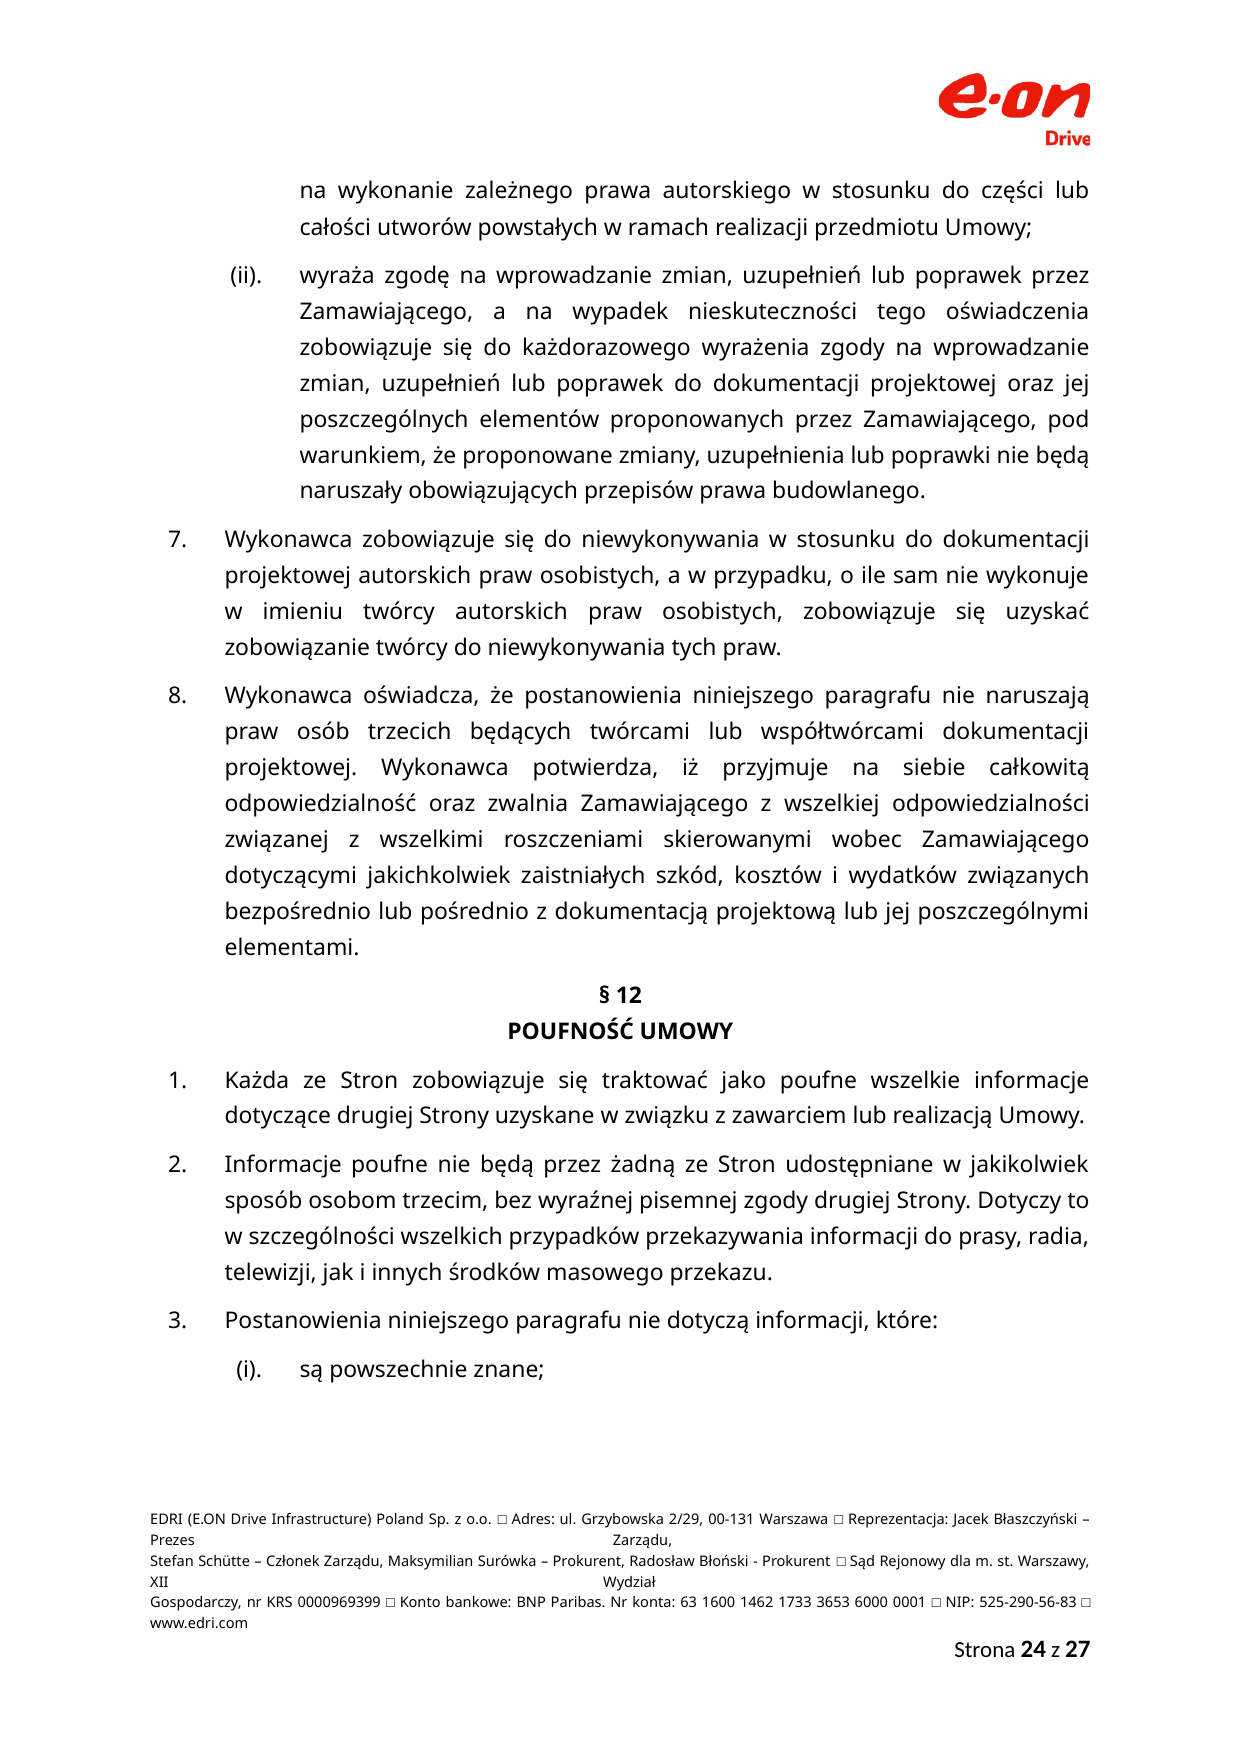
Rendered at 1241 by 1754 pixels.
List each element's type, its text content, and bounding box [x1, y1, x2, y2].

list Wykonawca zobowiązuje się do niewykonywania w stosunku do dokumentacji projektowej autorskich praw osobistych, a w przypadku, o ile sam nie wykonuje w imieniu twórcy autorskich praw osobistych, zobowiązuje się uzyskać zobowiązanie twórcy do niewykonywania tych praw. [187, 523, 1090, 662]
list Postanowienia niniejszego paragrafu nie dotyczą informacji, które: [187, 1304, 1090, 1335]
list Wykonawca oświadcza, że postanowienia niniejszego paragrafu nie naruszają praw osób trzecich będących twórcami lub współtwórcami dokumentacji projektowej. Wykonawca potwierdza, iż przyjmuje na siebie całkowitą odpowiedzialność oraz zwalnia Zamawiającego z wszelkiej odpowiedzialności związanej z wszelkimi roszczeniami skierowanymi wobec Zamawiającego dotyczącymi jakichkolwiek zaistniałych szkód, kosztów i wydatków związanych bezpośrednio lub pośrednio z dokumentacją projektową lub jej poszczególnymi elementami. [187, 679, 1090, 962]
text § 12 POUFNOŚĆ UMOWY [150, 979, 1090, 1046]
list są powszechnie znane; [262, 1353, 1090, 1384]
list Każda ze Stron zobowiązuje się traktować jako poufne wszelkie informacje dotyczące drugiej Strony uzyskane w związku z zawarciem lub realizacją Umowy. [187, 1063, 1090, 1131]
list Informacje poufne nie będą przez żadną ze Stron udostępniane w jakikolwiek sposób osobom trzecim, bez wyraźnej pisemnej zgody drugiej Strony. Dotyczy to w szczególności wszelkich przypadków przekazywania informacji do prasy, radia, telewizji, jak i innych środków masowego przekazu. [187, 1148, 1090, 1287]
list wyraża zgodę na wprowadzanie zmian, uzupełnień lub poprawek przez Zamawiającego, a na wypadek nieskuteczności tego oświadczenia zobowiązuje się do każdorazowego wyrażenia zgody na wprowadzanie zmian, uzupełnień lub poprawek do dokumentacji projektowej oraz jej poszczególnych elementów proponowanych przez Zamawiającego, pod warunkiem, że proponowane zmiany, uzupełnienia lub poprawki nie będą naruszały obowiązujących przepisów prawa budowlanego. [262, 259, 1090, 506]
picture [938, 73, 1091, 150]
